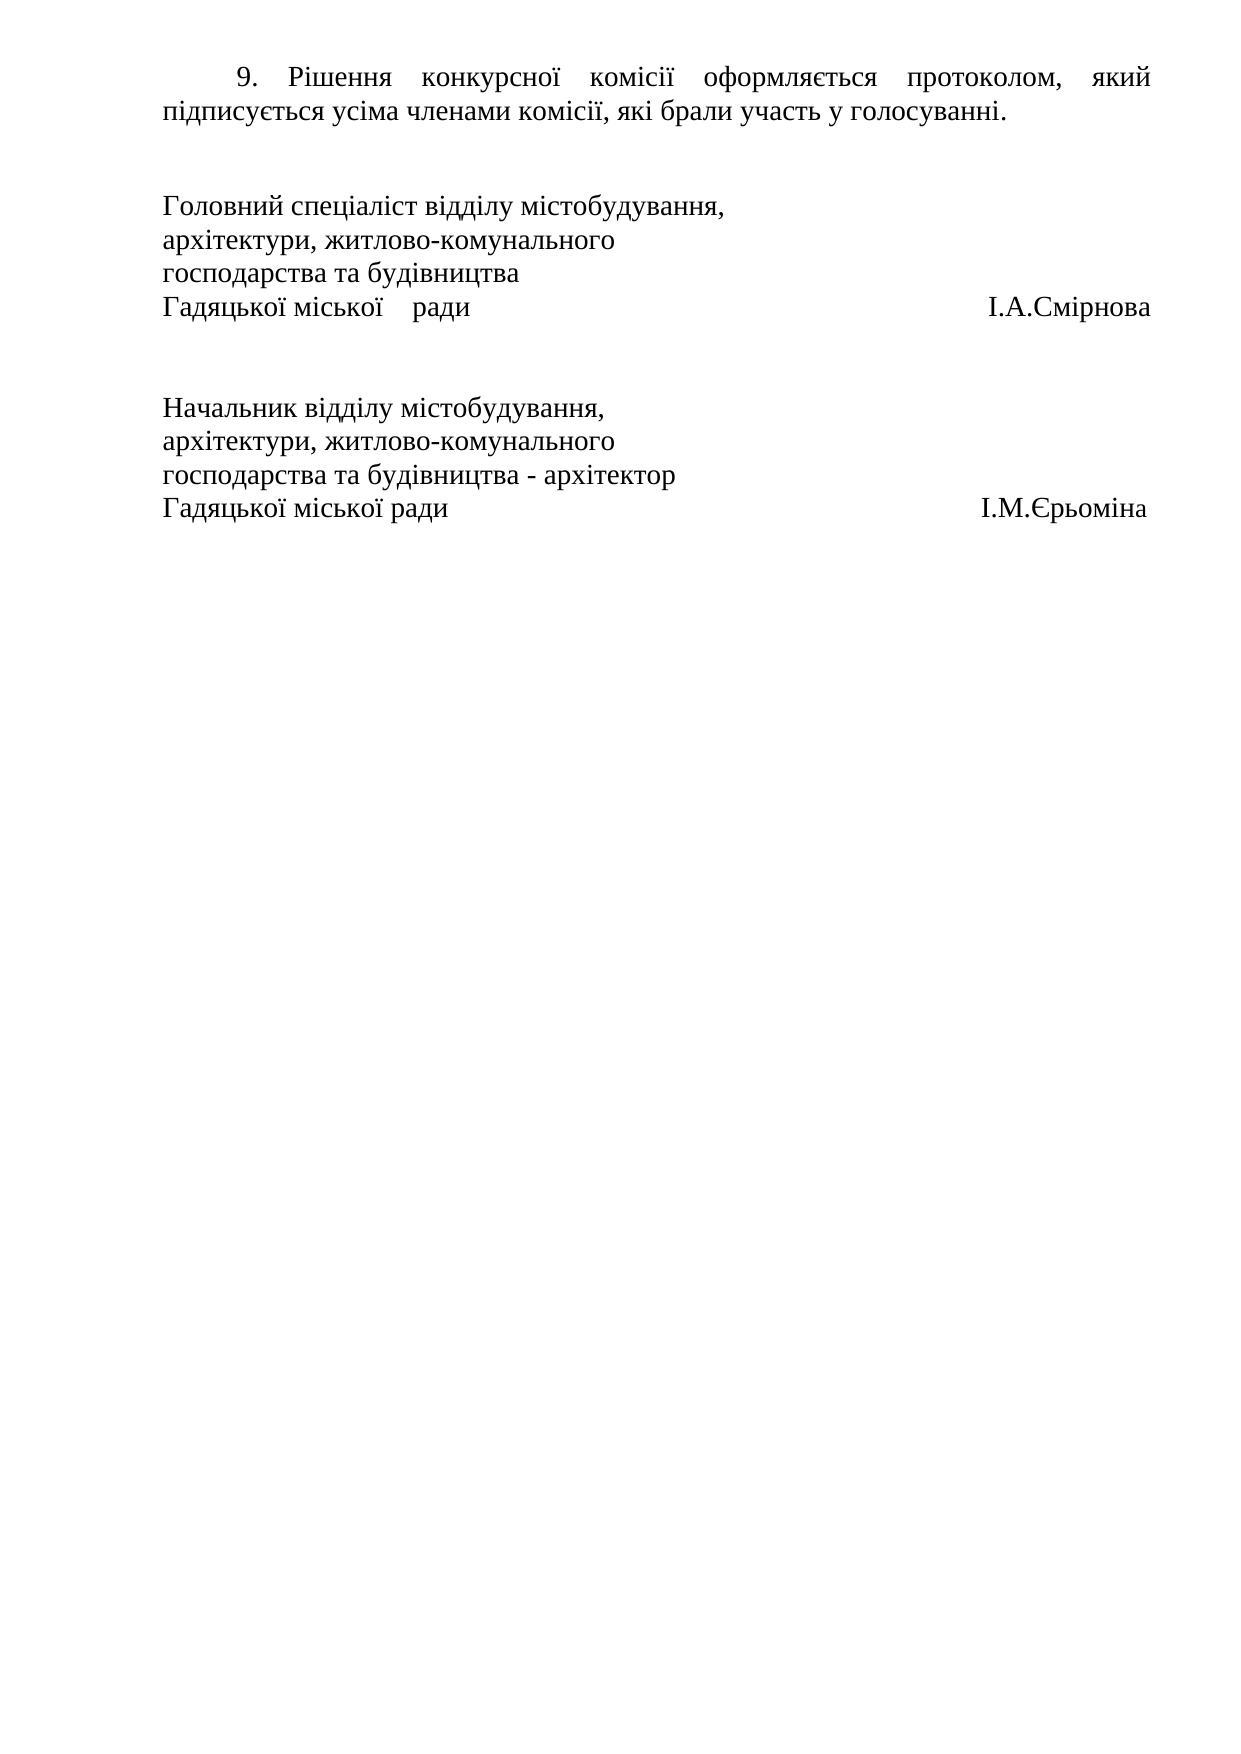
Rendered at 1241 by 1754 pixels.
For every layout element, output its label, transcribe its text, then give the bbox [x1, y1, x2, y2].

text архітектури, житлово-комунального [162, 423, 1152, 457]
text Начальник відділу містобудування, [162, 390, 1152, 423]
text Гадяцької міської ради І.М.Єрьоміна [162, 490, 1152, 524]
text Головний спеціаліст відділу містобудування, [162, 188, 1152, 222]
text господарства та будівництва [162, 256, 1152, 289]
text архітектури, житлово-комунального [162, 222, 1152, 256]
text Гадяцької міської ради І.А.Смірнова [162, 289, 1152, 323]
text 9. Рішення конкурсної комісії оформляється протоколом, який підписується усіма членами комісії, які брали участь у голосуванні. [162, 59, 1152, 126]
text господарства та будівництва - архітектор [162, 457, 1152, 490]
